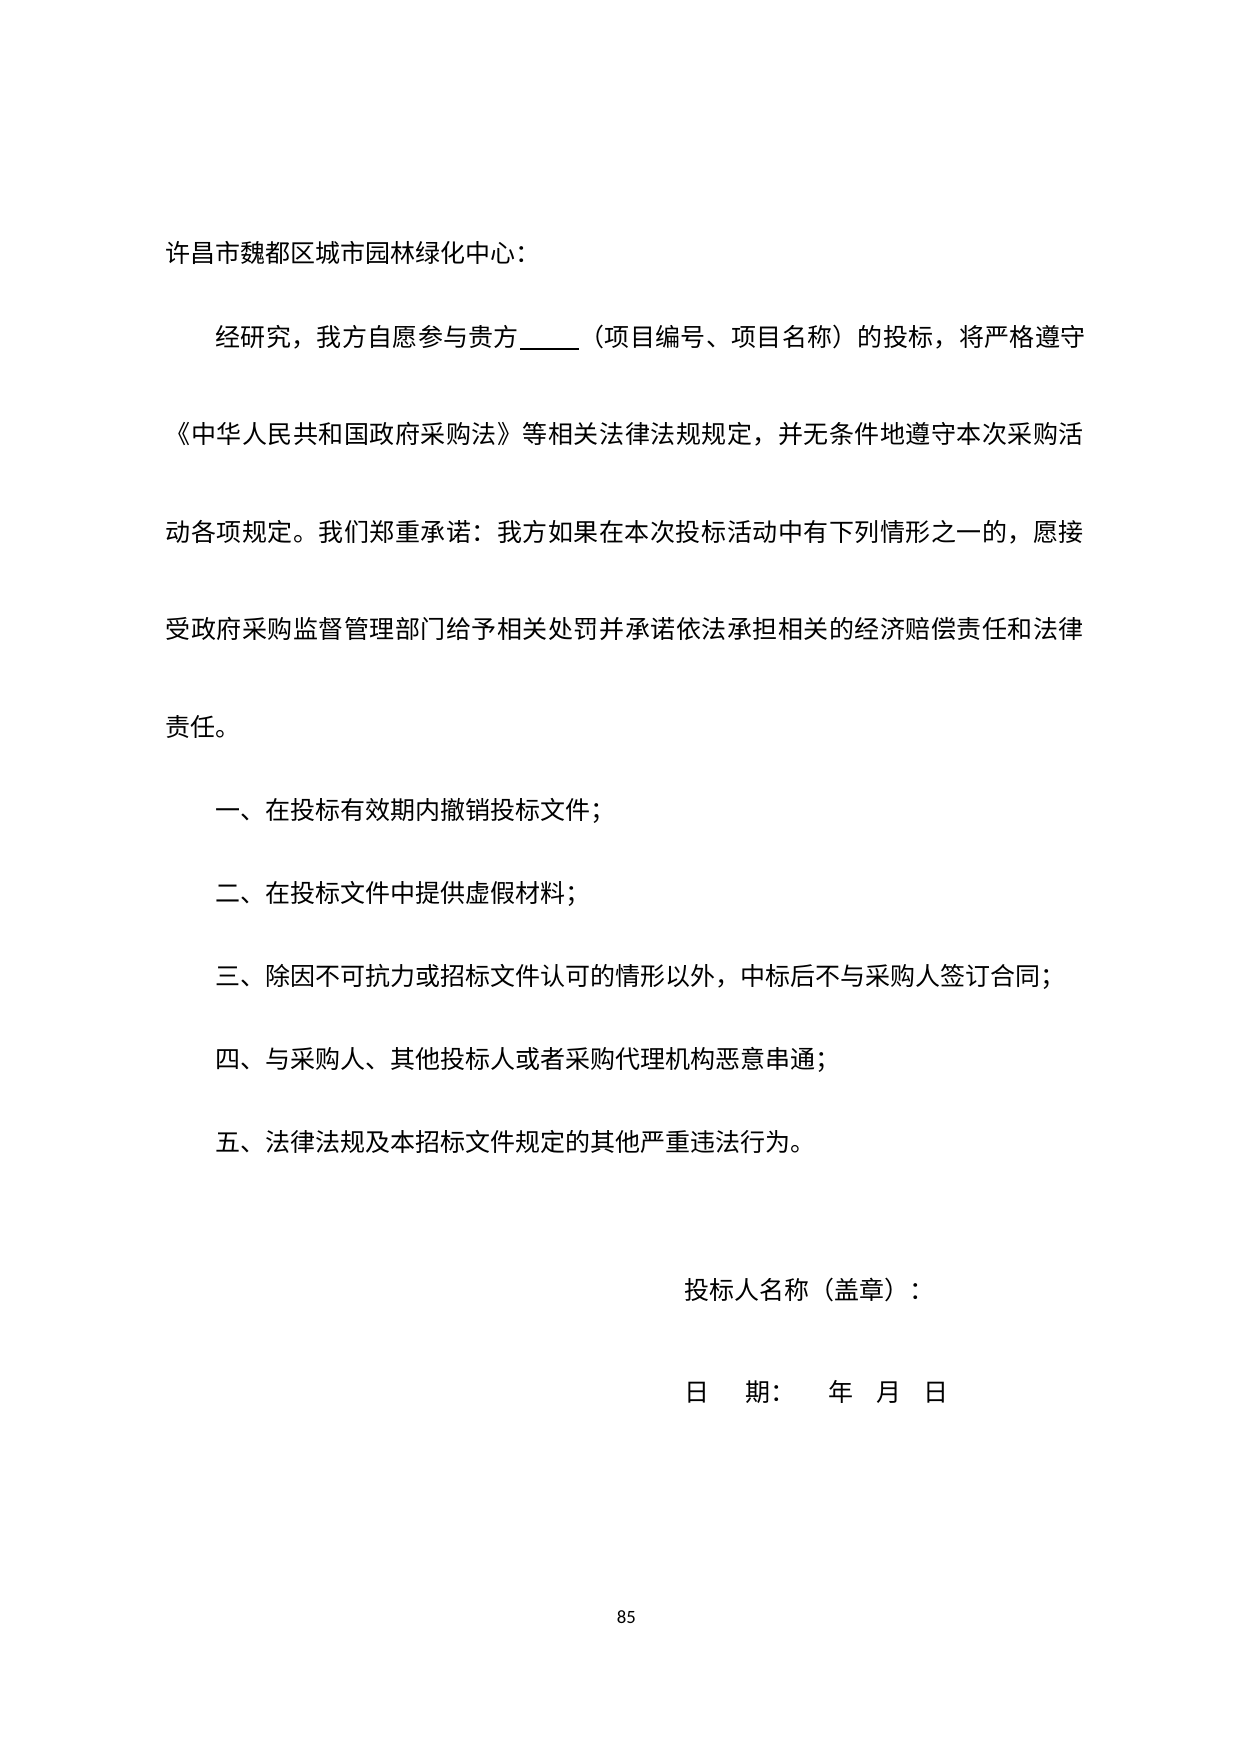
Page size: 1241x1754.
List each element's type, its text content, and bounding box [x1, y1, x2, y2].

text 经研究，我方自愿参与贵方 （项目编号、项目名称）的投标，将严格遵守《中华人民共和国政府采购法》等相关法律法规规定，并无条件地遵守本次采购活动各项规定。我们郑重承诺：我方如果在本次投标活动中有下列情形之一的，愿接受政府采购监督管理部门给予相关处罚并承诺依法承担相关的经济赔偿责任和法律责任。 [165, 303, 1087, 758]
text 二、在投标文件中提供虚假材料； [165, 859, 1087, 924]
text 一、在投标有效期内撤销投标文件； [165, 776, 1087, 841]
text 许昌市魏都区城市园林绿化中心： [165, 219, 1087, 284]
text 五、法律法规及本招标文件规定的其他严重违法行为。 [165, 1108, 1087, 1173]
text 日 期： 年 月 日 [165, 1358, 1087, 1423]
text 四、与采购人、其他投标人或者采购代理机构恶意串通； [165, 1025, 1087, 1090]
text 投标人名称（盖章）： [165, 1256, 1087, 1321]
text 三、除因不可抗力或招标文件认可的情形以外，中标后不与采购人签订合同； [165, 942, 1087, 1007]
